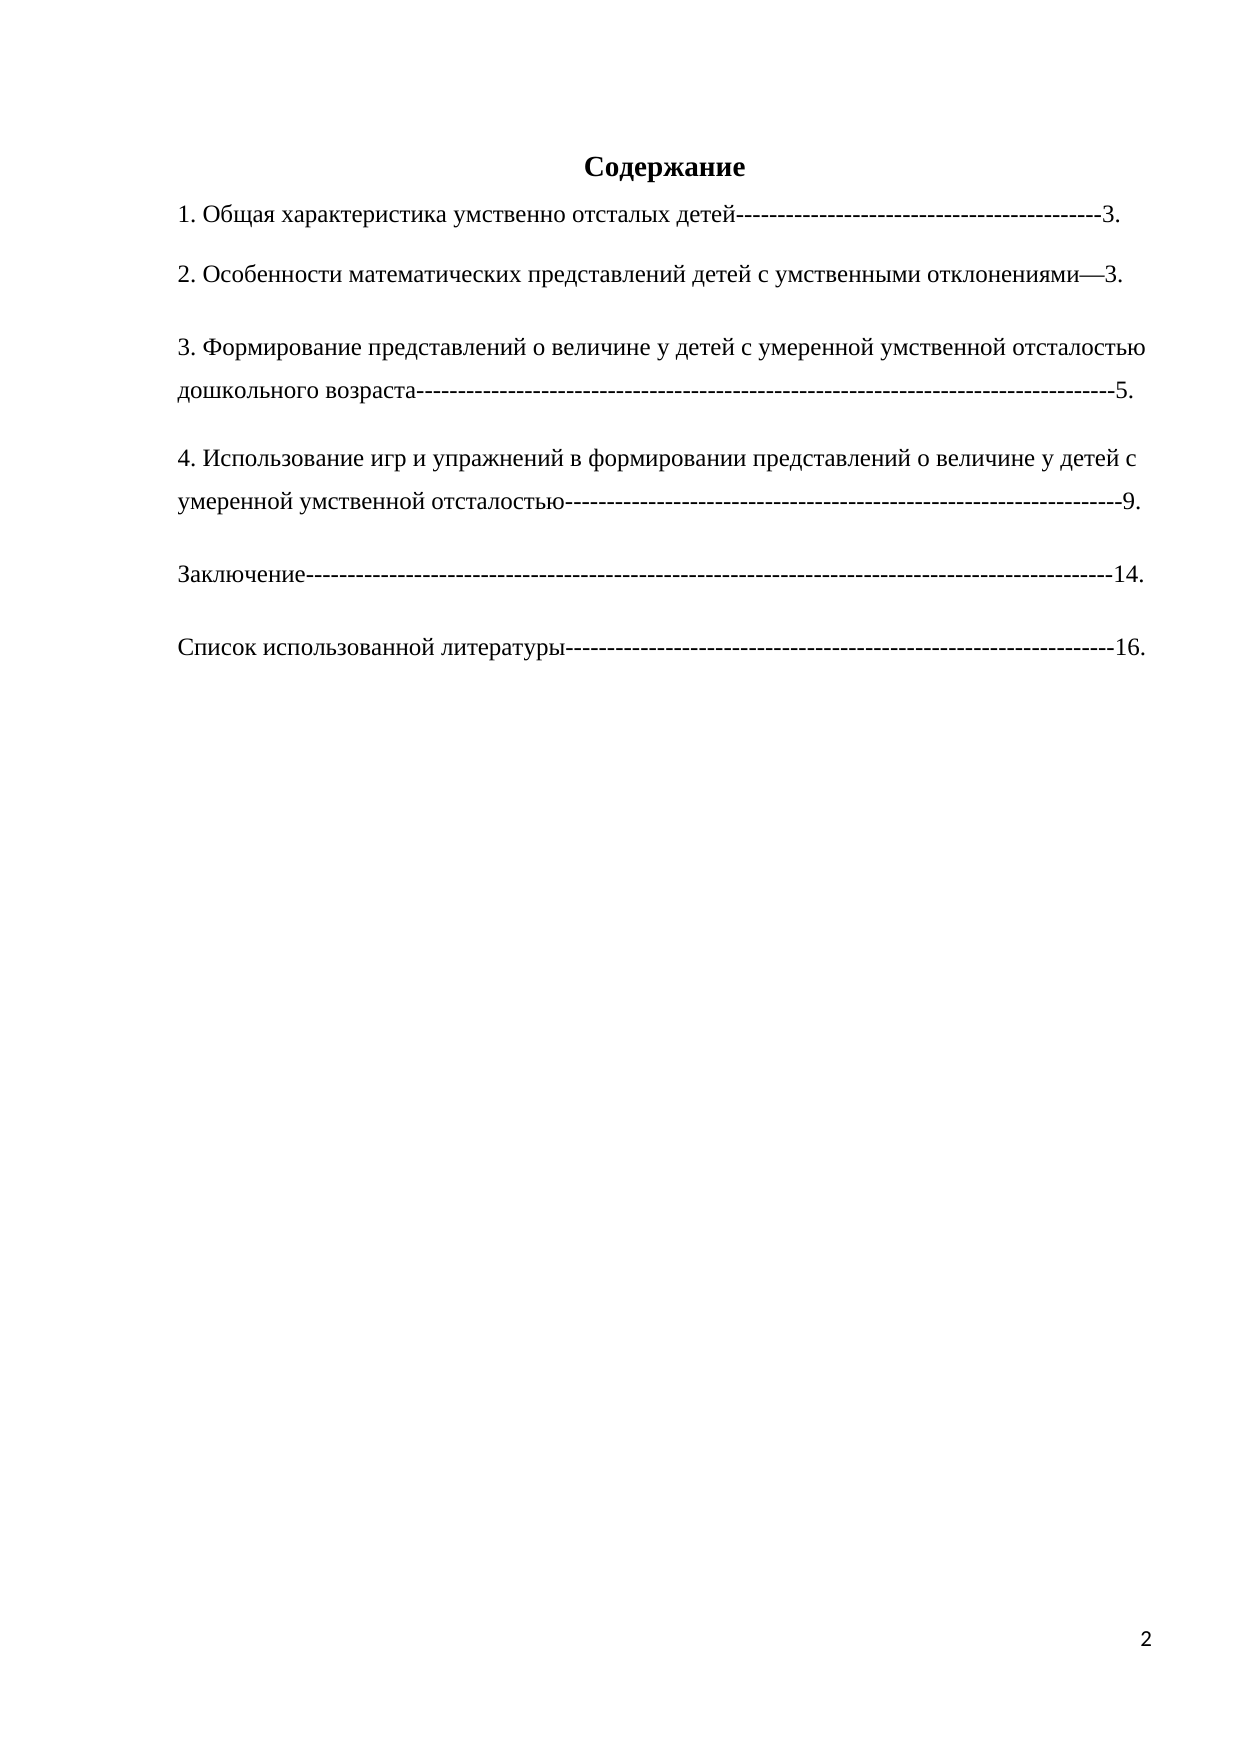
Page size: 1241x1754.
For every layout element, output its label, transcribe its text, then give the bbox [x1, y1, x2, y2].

text Заключение-------------------------------------------------------------------------------------------------14. [177, 559, 1152, 588]
text Список использованной литературы------------------------------------------------------------------16. [177, 632, 1152, 661]
text 3. Формирование представлений о величине у детей с умеренной умственной отсталостью дошкольного возраста------------------------------------------------------------------------------------5. [177, 332, 1152, 404]
text Содержание [177, 149, 1152, 183]
text 4. Использование игр и упражнений в формировании представлений о величине у детей с умеренной умственной отсталостью-------------------------------------------------------------------9. [177, 443, 1152, 515]
text 2. Особенности математических представлений детей с умственными отклонениями—3. [177, 259, 1152, 288]
text 1. Общая характеристика умственно отсталых детей--------------------------------------------3. [177, 199, 1152, 228]
